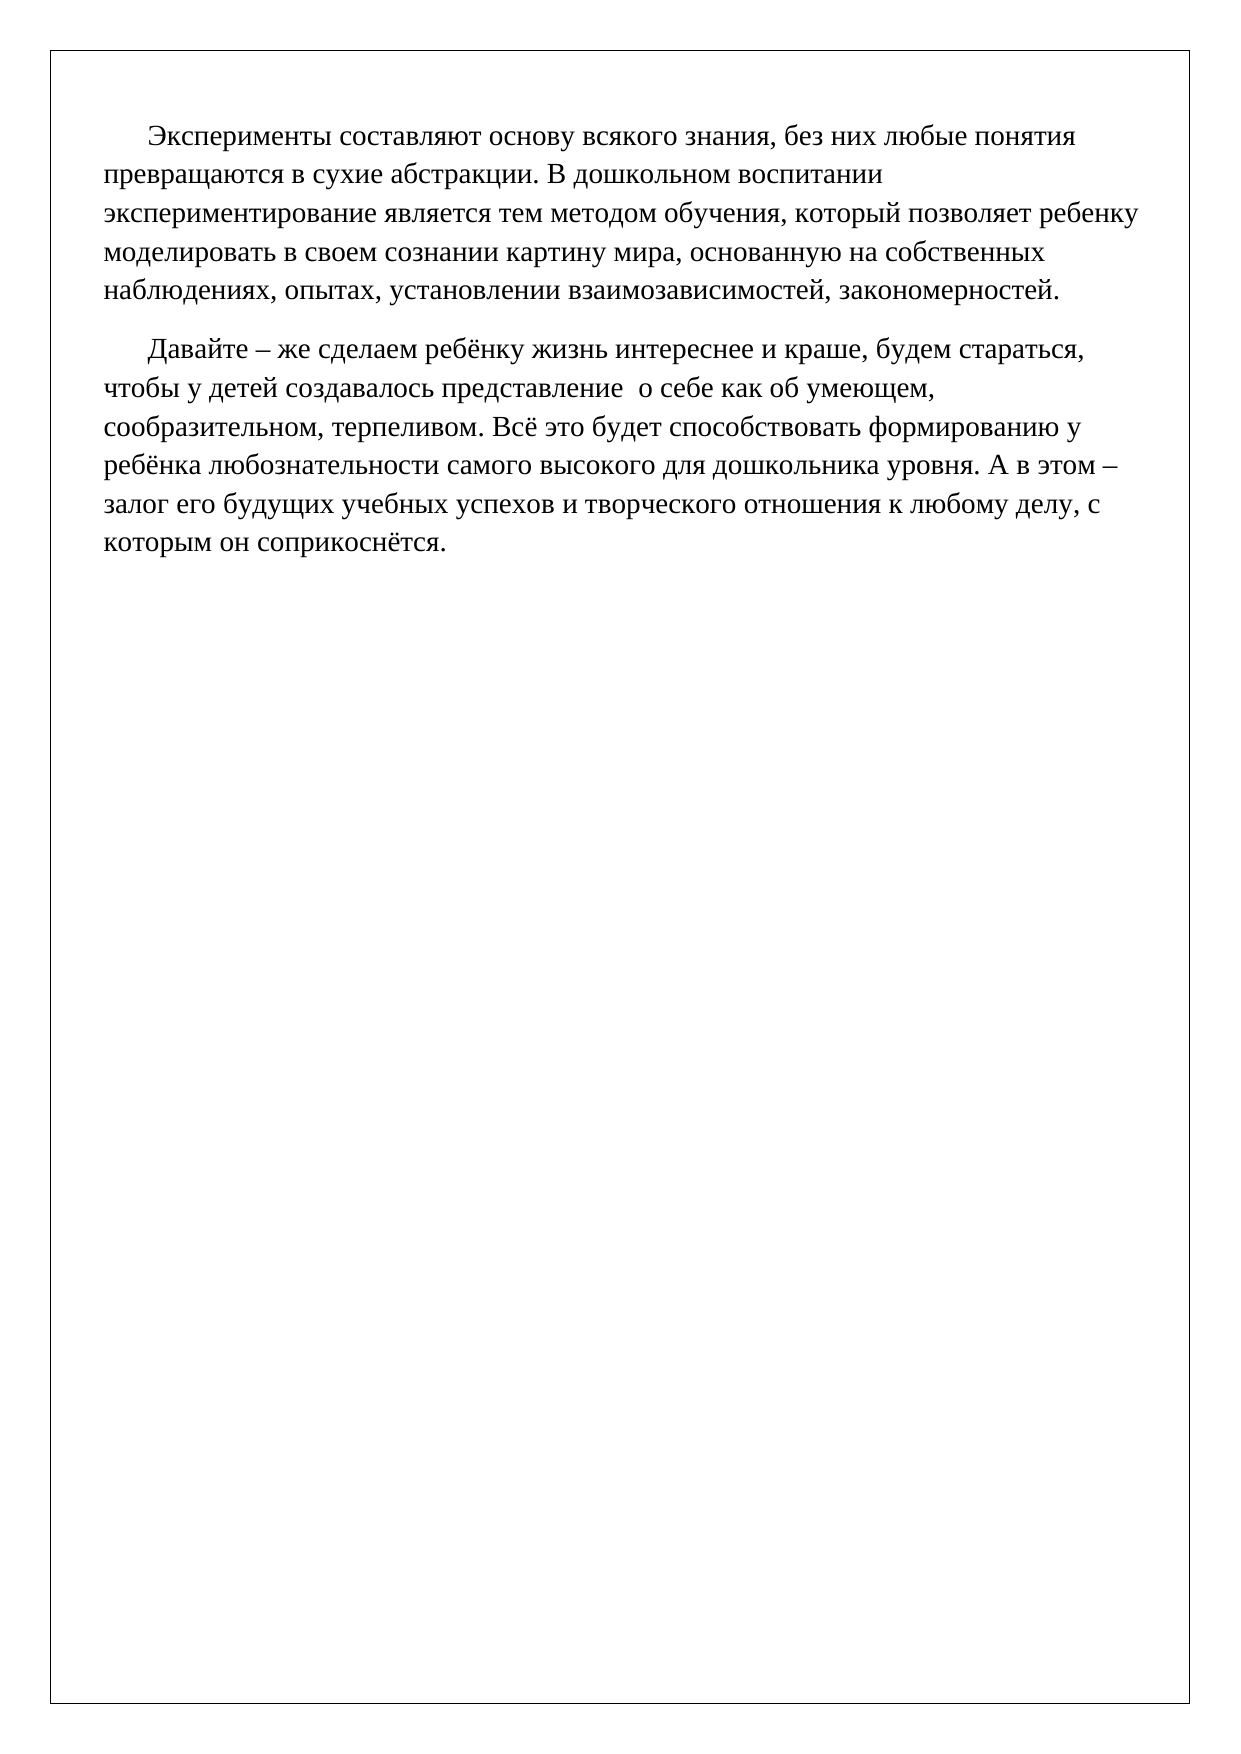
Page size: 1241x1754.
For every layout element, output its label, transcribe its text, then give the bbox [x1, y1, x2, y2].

text Давайте – же сделаем ребёнку жизнь интереснее и краше, будем стараться, чтобы у детей создавалось представление о себе как об умеющем, сообразительном, терпеливом. Всё это будет способствовать формированию у ребёнка любознательности самого высокого для дошкольника уровня. А в этом – залог его будущих учебных успехов и творческого отношения к любому делу, с которым он соприкоснётся. [103, 332, 1152, 558]
text Эксперименты составляют основу всякого знания, без них любые понятия превращаются в сухие абстракции. В дошкольном воспитании экспериментирование является тем методом обучения, который позволяет ребенку моделировать в своем сознании картину мира, основанную на собственных наблюдениях, опытах, установлении взаимозависимостей, закономерностей. [103, 118, 1152, 306]
